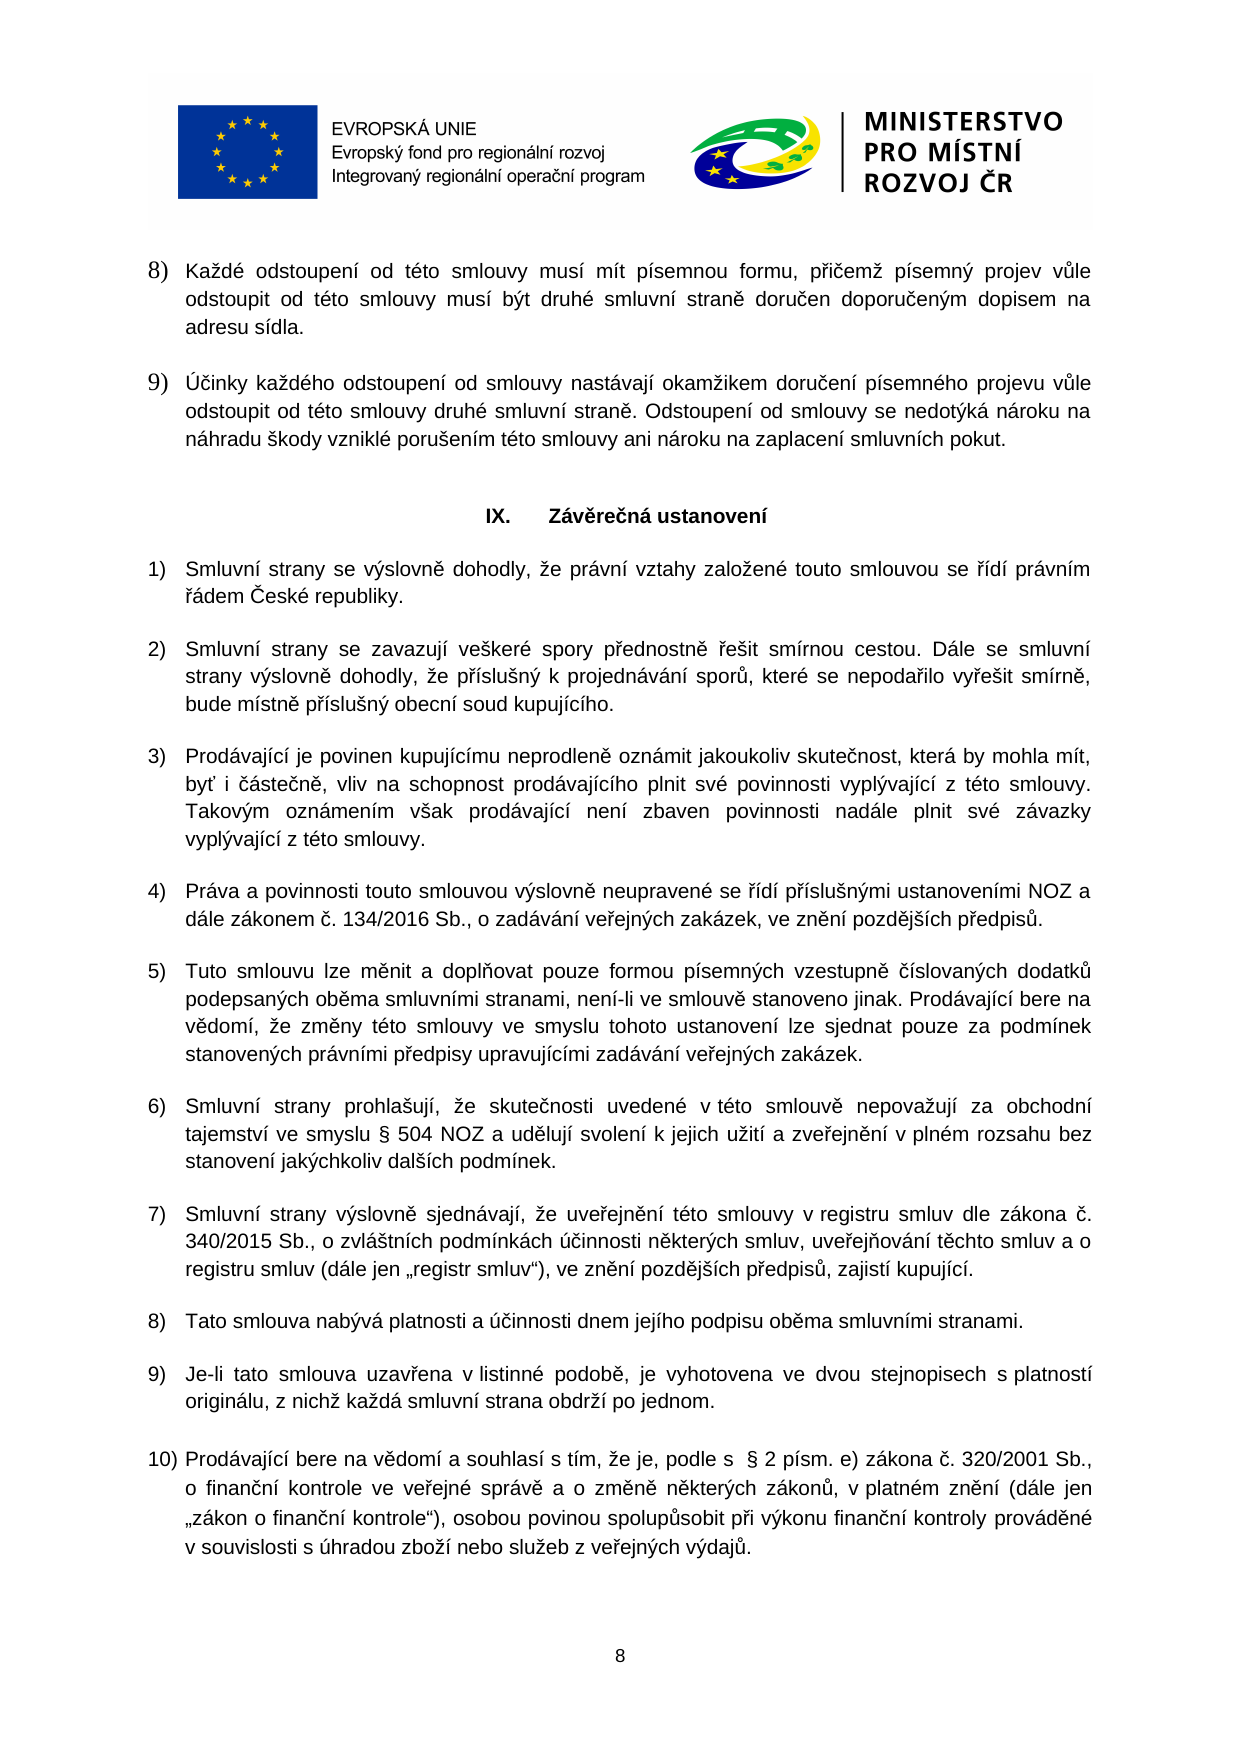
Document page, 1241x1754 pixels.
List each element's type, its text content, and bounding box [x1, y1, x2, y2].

list Smluvní strany se výslovně dohodly, že právní vztahy založené touto smlouvou se řídí právním řádem České republiky. [148, 557, 1092, 608]
list Každé odstoupení od této smlouvy musí mít písemnou formu, přičemž písemný projev vůle odstoupit od této smlouvy musí být druhé smluvní straně doručen doporučeným dopisem na adresu sídla. [148, 255, 1092, 338]
list Tato smlouva nabývá platnosti a účinnosti dnem jejího podpisu oběma smluvními stranami. [148, 1309, 1092, 1333]
picture [147, 73, 1093, 230]
list Smluvní strany prohlašují, že skutečnosti uvedené v této smlouvě nepovažují za obchodní tajemství ve smyslu § 504 NOZ a udělují svolení k jejich užití a zveřejnění v plném rozsahu bez stanovení jakýchkoliv dalších podmínek. [148, 1094, 1092, 1173]
list Smluvní strany se zavazují veškeré spory přednostně řešit smírnou cestou. Dále se smluvní strany výslovně dohodly, že příslušný k projednávání sporů, které se nepodařilo vyřešit smírně, bude místně příslušný obecní soud kupujícího. [148, 637, 1092, 716]
list Tuto smlouvu lze měnit a doplňovat pouze formou písemných vzestupně číslovaných dodatků podepsaných oběma smluvními stranami, není-li ve smlouvě stanoveno jinak. Prodávající bere na vědomí, že změny této smlouvy ve smyslu tohoto ustanovení lze sjednat pouze za podmínek stanovených právními předpisy upravujícími zadávání veřejných zakázek. [148, 959, 1092, 1066]
list Prodávající bere na vědomí a souhlasí s tím, že je, podle s § 2 písm. e) zákona č. 320/2001 Sb., o finanční kontrole ve veřejné správě a o změně některých zákonů, v platném znění (dále jen „zákon o finanční kontrole“), osobou povinou spolupůsobit při výkonu finanční kontroly prováděné v souvislosti s úhradou zboží nebo služeb z veřejných výdajů. [148, 1442, 1092, 1558]
list Smluvní strany výslovně sjednávají, že uveřejnění této smlouvy v registru smluv dle zákona č. 340/2015 Sb., o zvláštních podmínkách účinnosti některých smluv, uveřejňování těchto smluv a o registru smluv (dále jen „registr smluv“), ve znění pozdějších předpisů, zajistí kupující. [148, 1202, 1092, 1281]
list Účinky každého odstoupení od smlouvy nastávají okamžikem doručení písemného projevu vůle odstoupit od této smlouvy druhé smluvní straně. Odstoupení od smlouvy se nedotýká nároku na náhradu škody vzniklé porušením této smlouvy ani nároku na zaplacení smluvních pokut. [148, 367, 1092, 451]
list Je-li tato smlouva uzavřena v listinné podobě, je vyhotovena ve dvou stejnopisech s platností originálu, z nichž každá smluvní strana obdrží po jednom. [148, 1362, 1092, 1413]
list Závěrečná ustanovení [185, 504, 1092, 528]
list Práva a povinnosti touto smlouvou výslovně neupravené se řídí příslušnými ustanoveními NOZ a dále zákonem č. 134/2016 Sb., o zadávání veřejných zakázek, ve znění pozdějších předpisů. [148, 879, 1092, 931]
list Prodávající je povinen kupujícímu neprodleně oznámit jakoukoliv skutečnost, která by mohla mít, byť i částečně, vliv na schopnost prodávajícího plnit své povinnosti vyplývající z této smlouvy. Takovým oznámením však prodávající není zbaven povinnosti nadále plnit své závazky vyplývající z této smlouvy. [148, 744, 1092, 851]
